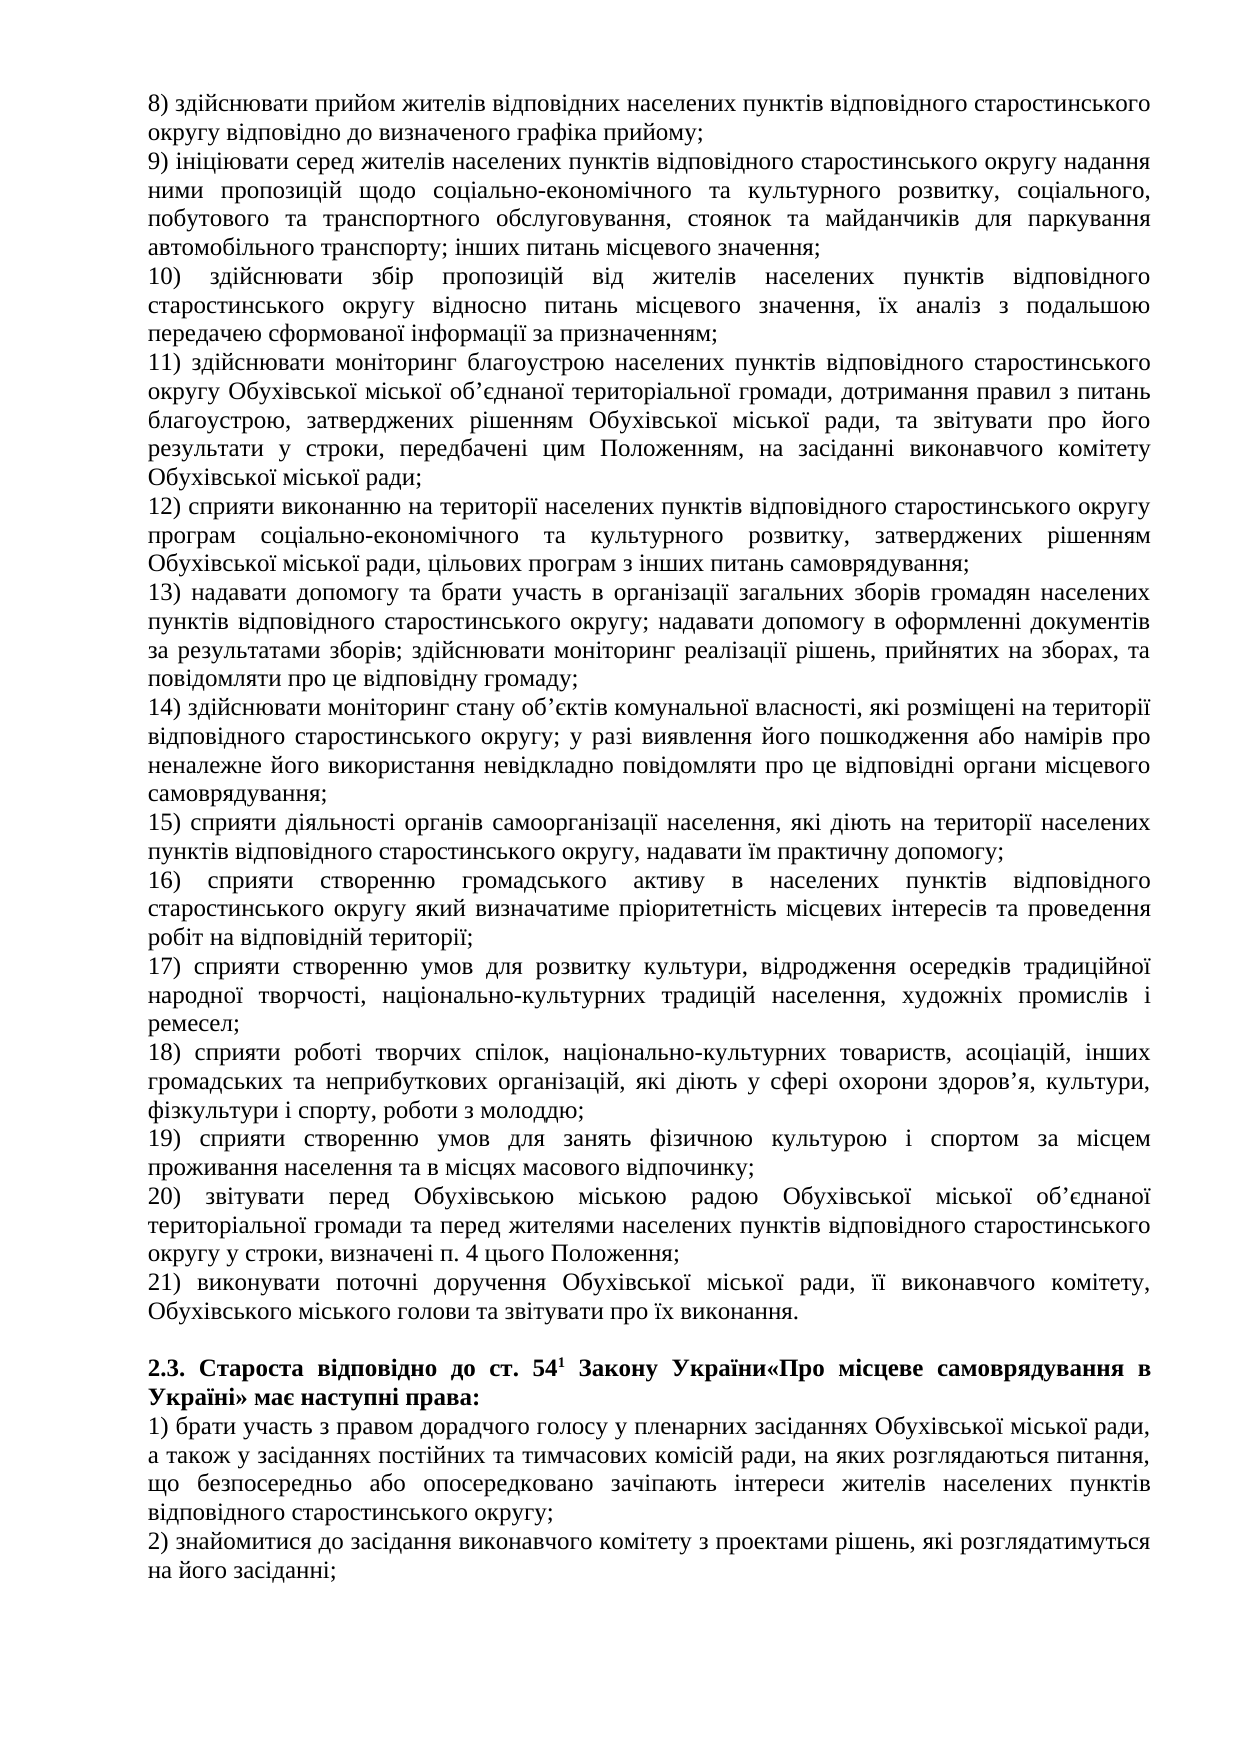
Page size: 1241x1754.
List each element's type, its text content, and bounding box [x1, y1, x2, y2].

text 12) сприяти виконанню на території населених пунктів відповідного старостинського округу програм соціально-економічного та культурного розвитку, затверджених рішенням Обухівської міської ради, цільових програм з інших питань самоврядування; [148, 491, 1152, 577]
text 2.3. Староста відповідно до ст. 541 Закону України«Про місцеве самоврядування в Україні» має наступні права: [148, 1353, 1152, 1411]
text 13) надавати допомогу та брати участь в організації загальних зборів громадян населених пунктів відповідного старостинського округу; надавати допомогу в оформленні документів за результатами зборів; здійснювати моніторинг реалізації рішень, прийнятих на зборах, та повідомляти про це відповідну громаду; [148, 577, 1152, 692]
text 20) звітувати перед Обухівською міською радою Обухівської міської об’єднаної територіальної громади та перед жителями населених пунктів відповідного старостинського округу у строки, визначені п. 4 цього Положення; [148, 1181, 1152, 1267]
text 16) сприяти створенню громадського активу в населених пунктів відповідного старостинського округу який визначатиме пріоритетність місцевих інтересів та проведення робіт на відповідній території; [148, 865, 1152, 951]
text 9) ініціювати серед жителів населених пунктів відповідного старостинського округу надання ними пропозицій щодо соціально-економічного та культурного розвитку, соціального, побутового та транспортного обслуговування, стоянок та майданчиків для паркування автомобільного транспорту; інших питань місцевого значення; [148, 146, 1152, 261]
text 17) сприяти створенню умов для розвитку культури, відродження осередків традиційної народної творчості, національно-культурних традицій населення, художніх промислів і ремесел; [148, 951, 1152, 1037]
text 21) виконувати поточні доручення Обухівської міської ради, її виконавчого комітету, Обухівського міського голови та звітувати про їх виконання. [148, 1267, 1152, 1325]
text 10) здійснювати збір пропозицій від жителів населених пунктів відповідного старостинського округу відносно питань місцевого значення, їх аналіз з подальшою передачею сформованої інформації за призначенням; [148, 261, 1152, 347]
text 11) здійснювати моніторинг благоустрою населених пунктів відповідного старостинського округу Обухівської міської об’єднаної територіальної громади, дотримання правил з питань благоустрою, затверджених рішенням Обухівської міської ради, та звітувати про його результати у строки, передбачені цим Положенням, на засіданні виконавчого комітету Обухівської міської ради; [148, 347, 1152, 491]
text 19) сприяти створенню умов для занять фізичною культурою і спортом за місцем проживання населення та в місцях масового відпочинку; [148, 1123, 1152, 1181]
text 2) знайомитися до засідання виконавчого комітету з проектами рішень, які розглядатимуться на його засіданні; [148, 1526, 1152, 1583]
text 18) сприяти роботі творчих спілок, національно-культурних товариств, асоціацій, інших громадських та неприбуткових організацій, які діють у сфері охорони здоров’я, культури, фізкультури і спорту, роботи з молоддю; [148, 1037, 1152, 1123]
text 8) здійснювати прийом жителів відповідних населених пунктів відповідного старостинського округу відповідно до визначеного графіка прийому; [148, 88, 1152, 146]
text 15) сприяти діяльності органів самоорганізації населення, які діють на території населених пунктів відповідного старостинського округу, надавати їм практичну допомогу; [148, 807, 1152, 865]
text 1) брати участь з правом дорадчого голосу у пленарних засіданнях Обухівської міської ради, а також у засіданнях постійних та тимчасових комісій ради, на яких розглядаються питання, що безпосередньо або опосередковано зачіпають інтереси жителів населених пунктів відповідного старостинського округу; [148, 1411, 1152, 1526]
text 14) здійснювати моніторинг стану об’єктів комунальної власності, які розміщені на території відповідного старостинського округу; у разі виявлення його пошкодження або намірів про неналежне його використання невідкладно повідомляти про це відповідні органи місцевого самоврядування; [148, 692, 1152, 807]
